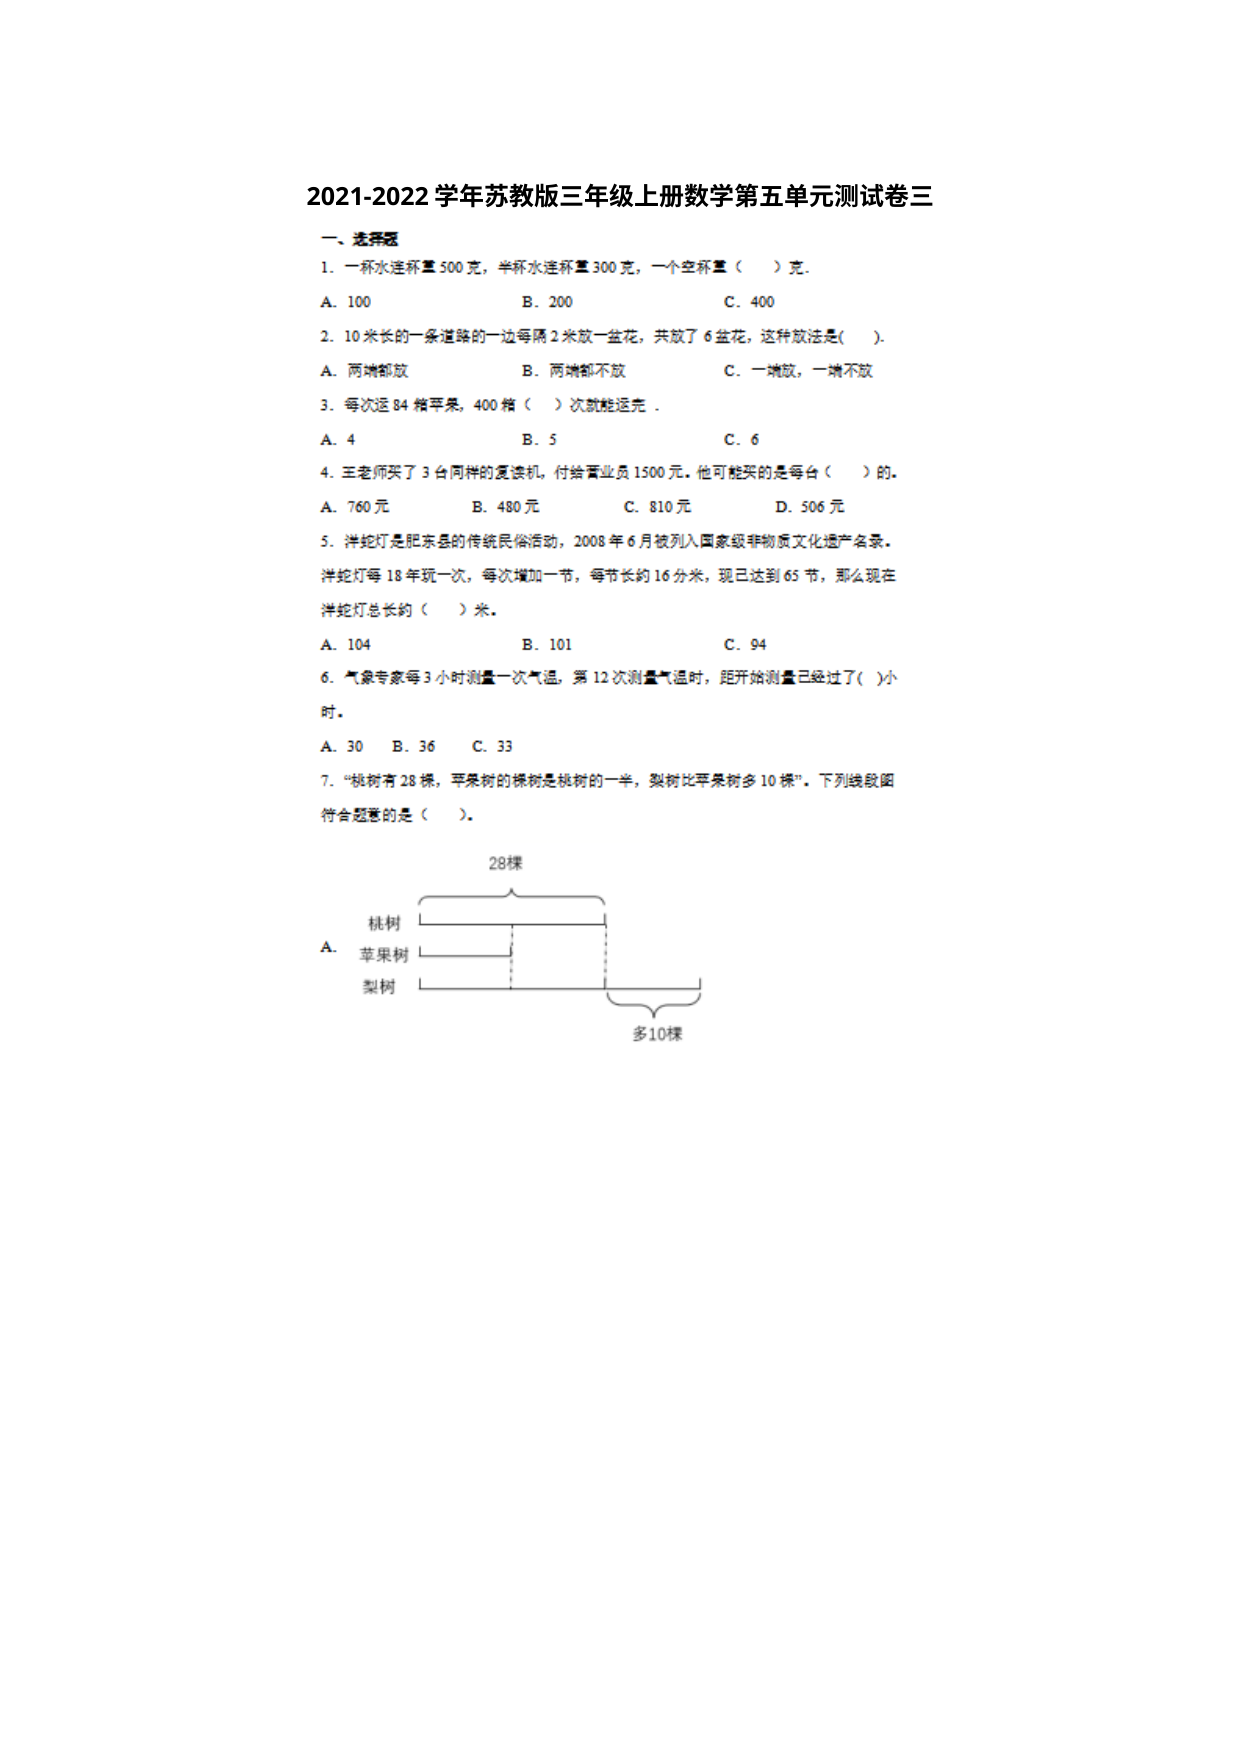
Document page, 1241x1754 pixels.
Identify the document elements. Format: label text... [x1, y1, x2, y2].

picture [274, 227, 967, 1151]
text 2021-2022学年苏教版三年级上册数学第五单元测试卷三 [187, 162, 1053, 227]
